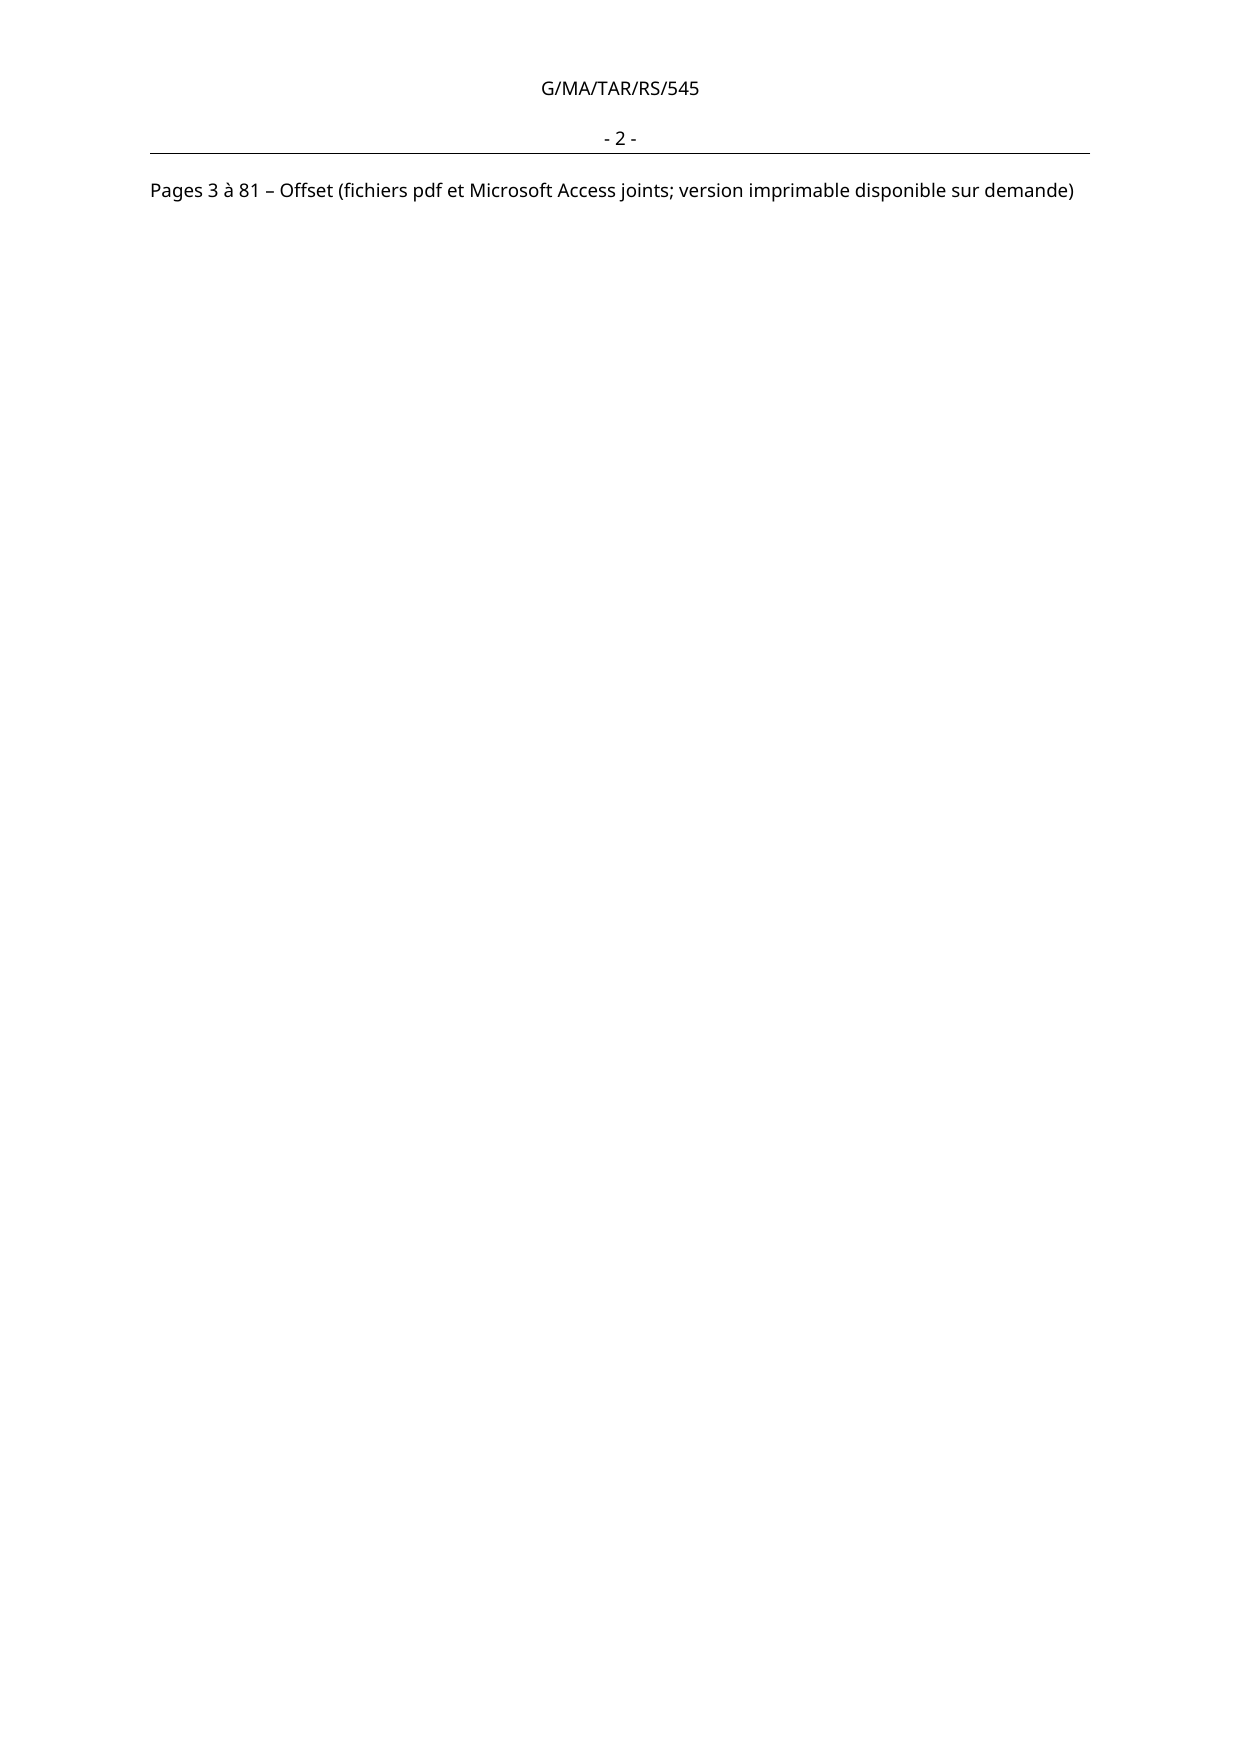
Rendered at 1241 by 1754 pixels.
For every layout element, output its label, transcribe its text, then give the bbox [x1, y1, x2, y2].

text Pages 3 à 81 – Offset (fichiers pdf et Microsoft Access joints; version imprimable disponible sur demande) [150, 177, 1090, 203]
